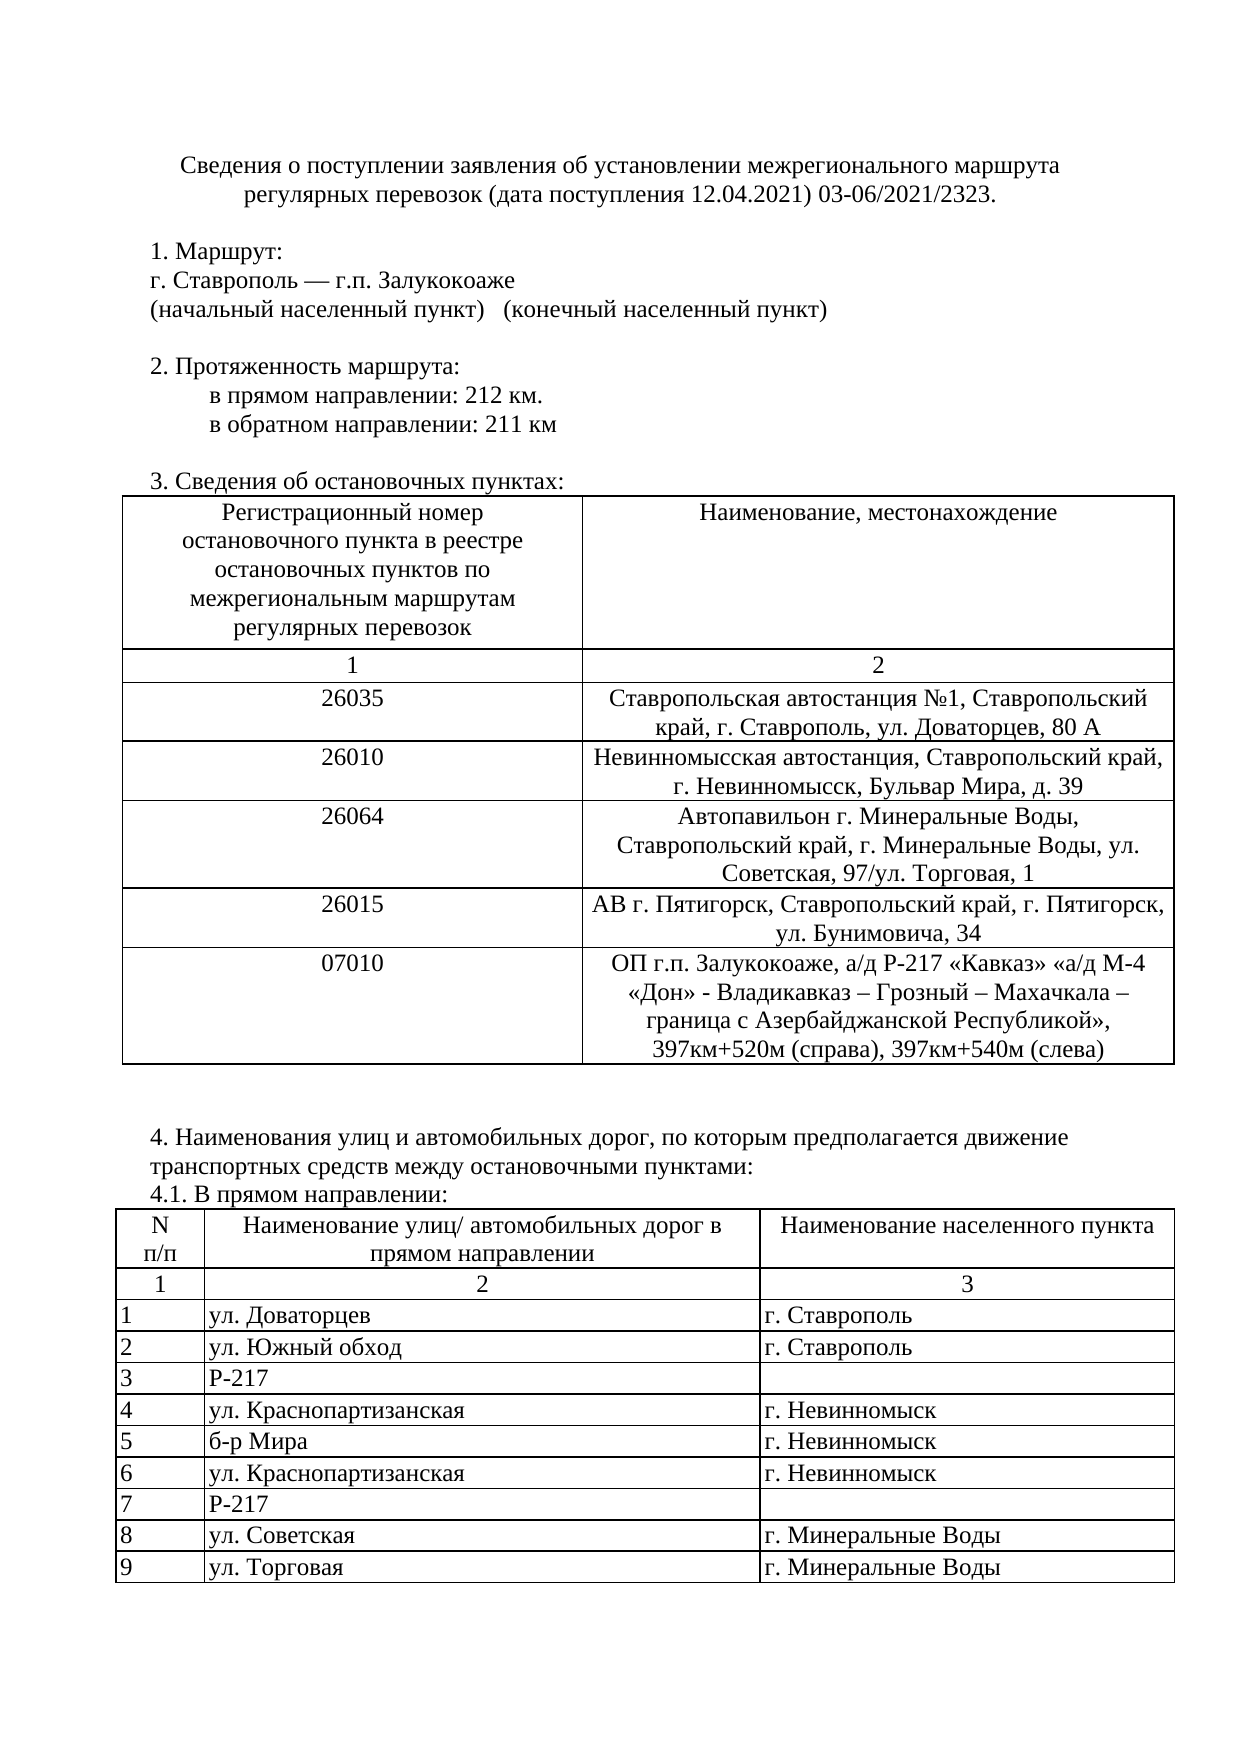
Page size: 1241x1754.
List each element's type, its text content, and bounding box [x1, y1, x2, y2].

text в обратном направлении: 211 км [150, 409, 1090, 437]
text в прямом направлении: 212 км. [150, 380, 1090, 409]
table_cell [761, 1363, 1174, 1393]
table_cell ул. Советская [205, 1521, 759, 1550]
table_header Наименование улиц/ автомобильных дорог в прямом направлении [205, 1210, 759, 1267]
table_cell [761, 1489, 1174, 1519]
table_cell ул. Южный обход [205, 1332, 759, 1362]
table_cell 07010 [123, 948, 582, 1063]
table_cell 1 [117, 1269, 204, 1299]
table_cell 26010 [123, 742, 582, 799]
text г. Ставрополь — г.п. Залукокоаже [150, 265, 1090, 294]
table_cell г. Невинномыск [761, 1426, 1174, 1456]
table_cell 4 [117, 1395, 204, 1424]
table_cell г. Ставрополь [761, 1332, 1174, 1362]
table_header Наименование населенного пункта [761, 1210, 1174, 1267]
table_cell 7 [117, 1489, 204, 1519]
text (начальный населенный пункт) (конечный населенный пункт) [150, 294, 1090, 322]
table_cell 9 [117, 1552, 204, 1582]
table_cell г. Невинномыск [761, 1395, 1174, 1424]
table_cell ул. Краснопартизанская [205, 1395, 759, 1424]
table_cell Невинномысская автостанция, Ставропольский край, г. Невинномысск, Бульвар Мира, д. 39 [583, 742, 1173, 799]
text 4.1. В прямом направлении: [150, 1179, 1090, 1208]
table_cell ул. Краснопартизанская [205, 1458, 759, 1487]
table_cell 5 [117, 1426, 204, 1456]
table_cell 2 [583, 650, 1173, 681]
table_cell Ставропольская автостанция №1, Ставропольский край, г. Ставрополь, ул. Доваторцев, 80 А [583, 683, 1173, 740]
table_cell 26064 [123, 801, 582, 887]
table_cell ул. Доваторцев [205, 1300, 759, 1330]
table_header Регистрационный номер остановочного пункта в реестре остановочных пунктов по межрегиональным маршрутам регулярных перевозок [123, 497, 582, 648]
table_cell 6 [117, 1458, 204, 1487]
table_cell б-р Мира [205, 1426, 759, 1456]
text 4. Наименования улиц и автомобильных дорог, по которым предполагается движение транспортных средств между остановочными пунктами: [150, 1122, 1090, 1179]
table_cell 8 [117, 1521, 204, 1550]
table_cell г. Минеральные Воды [761, 1521, 1174, 1550]
table_cell 26035 [123, 683, 582, 740]
table_cell г. Ставрополь [761, 1300, 1174, 1330]
table_cell 1 [123, 650, 582, 681]
table_cell 1 [117, 1300, 204, 1330]
table_cell ул. Торговая [205, 1552, 759, 1582]
table_cell 3 [761, 1269, 1174, 1299]
table_header Наименование, местонахождение [583, 497, 1173, 648]
text 3. Сведения об остановочных пунктах: [150, 466, 1090, 495]
table_cell Р-217 [205, 1489, 759, 1519]
table_cell 3 [117, 1363, 204, 1393]
table_cell ОП г.п. Залукокоаже, а/д Р-217 «Кавказ» «а/д М-4 «Дон» - Владикавказ – Грозный – Махачкала – граница с Азербайджанской Республикой», 397км+520м (справа), 397км+540м (слева) [583, 948, 1173, 1063]
text Сведения о поступлении заявления об установлении межрегионального маршрута регулярных перевозок (дата поступления 12.04.2021) 03-06/2021/2323. [150, 150, 1090, 207]
table_cell 2 [117, 1332, 204, 1362]
table_header N п/п [117, 1210, 204, 1267]
text 1. Маршрут: [150, 236, 1090, 265]
table_cell 2 [205, 1269, 759, 1299]
table_cell Автопавильон г. Минеральные Воды, Ставропольский край, г. Минеральные Воды, ул. Советская, 97/ул. Торговая, 1 [583, 801, 1173, 887]
table_cell г. Минеральные Воды [761, 1552, 1174, 1582]
table_cell г. Невинномыск [761, 1458, 1174, 1487]
text 2. Протяженность маршрута: [150, 351, 1090, 380]
table_cell 26015 [123, 889, 582, 946]
table_cell Р-217 [205, 1363, 759, 1393]
table_cell АВ г. Пятигорск, Ставропольский край, г. Пятигорск, ул. Бунимовича, 34 [583, 889, 1173, 946]
